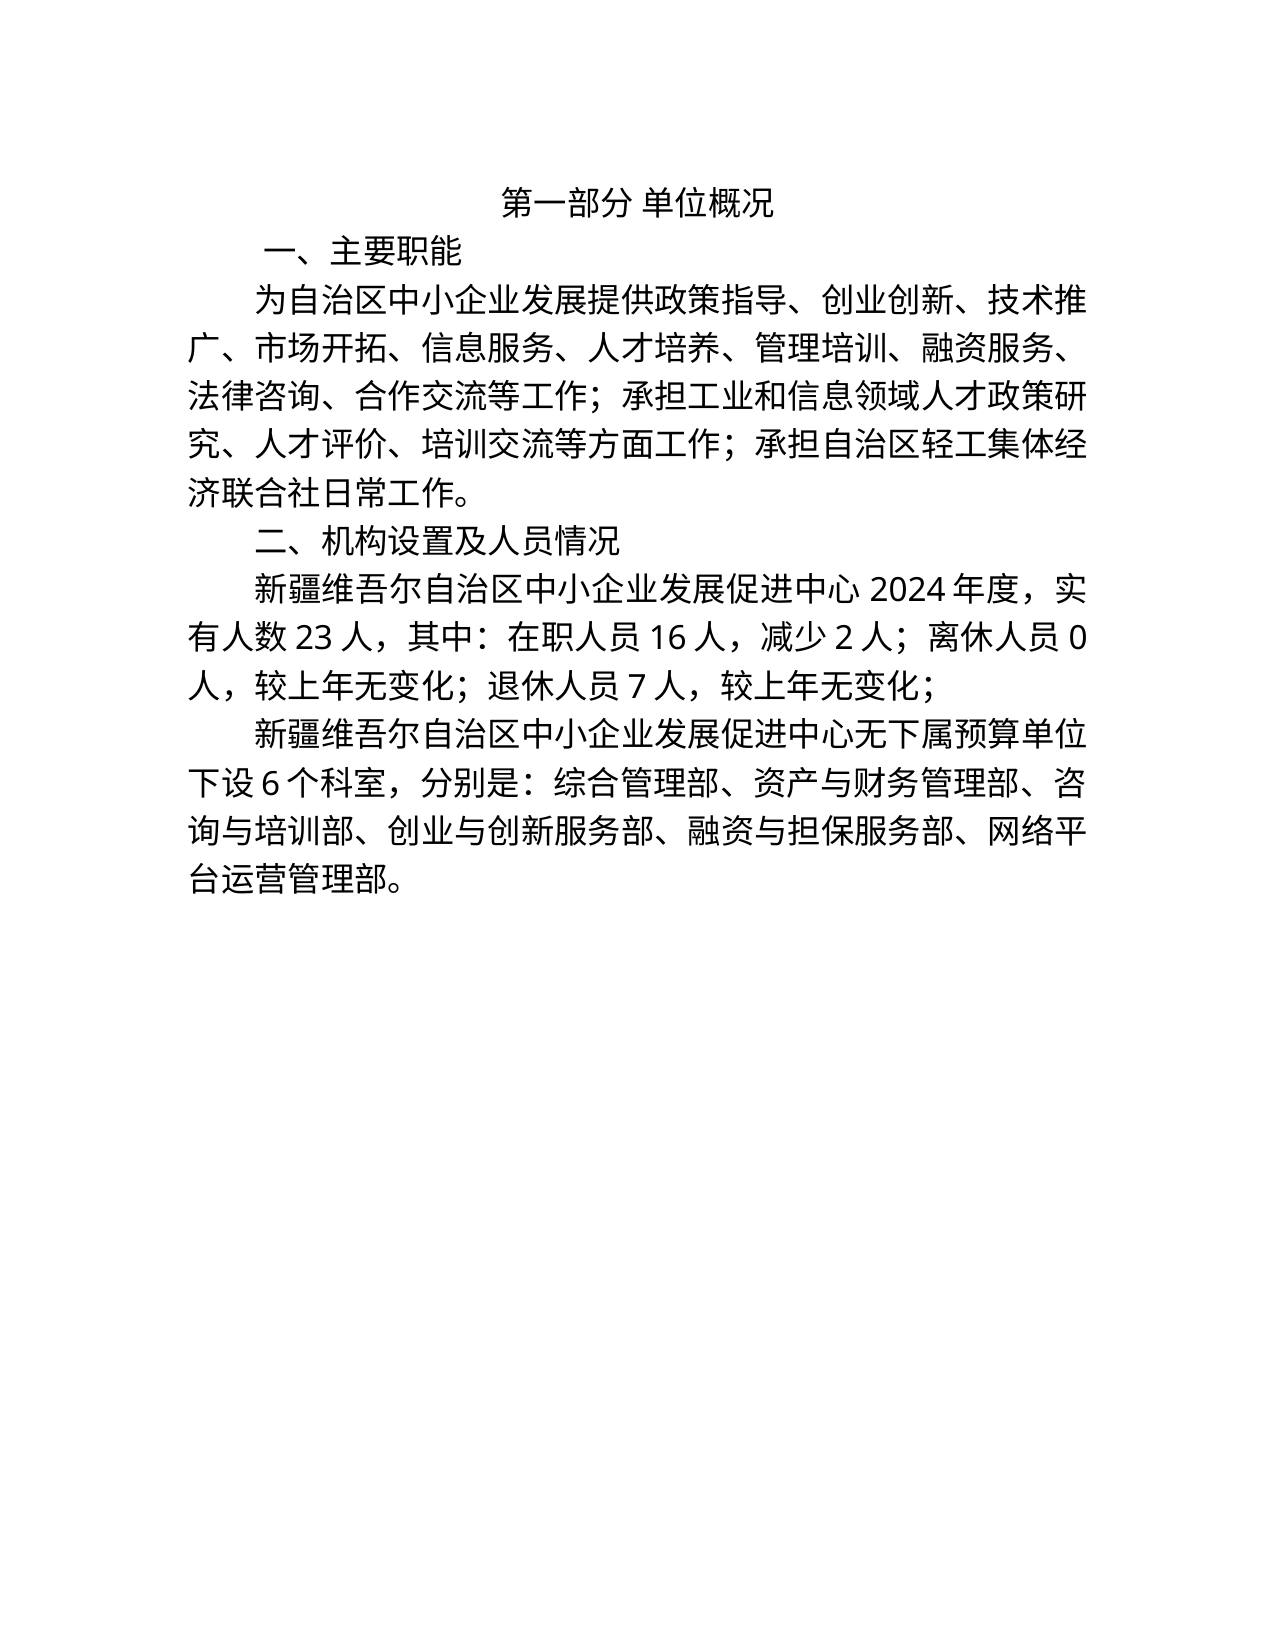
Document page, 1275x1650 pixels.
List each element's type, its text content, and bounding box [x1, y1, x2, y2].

text 一、主要职能 [187, 225, 1087, 273]
text 为自治区中小企业发展提供政策指导、创业创新、技术推广、市场开拓、信息服务、人才培养、管理培训、融资服务、法律咨询、合作交流等工作；承担工业和信息领域人才政策研究、人才评价、培训交流等方面工作；承担自治区轻工集体经济联合社日常工作。 [187, 273, 1087, 514]
text 二、机构设置及人员情况 [187, 514, 1087, 563]
text 新疆维吾尔自治区中小企业发展促进中心无下属预算单位，下设6个科室，分别是：综合管理部、资产与财务管理部、咨询与培训部、创业与创新服务部、融资与担保服务部、网络平台运营管理部。 [187, 708, 1087, 901]
text 新疆维吾尔自治区中小企业发展促进中心2024年度，实有人数23人，其中：在职人员16人，减少2人；离休人员0人，较上年无变化；退休人员7人，较上年无变化； [187, 563, 1087, 708]
text 第一部分 单位概况 [187, 177, 1087, 225]
